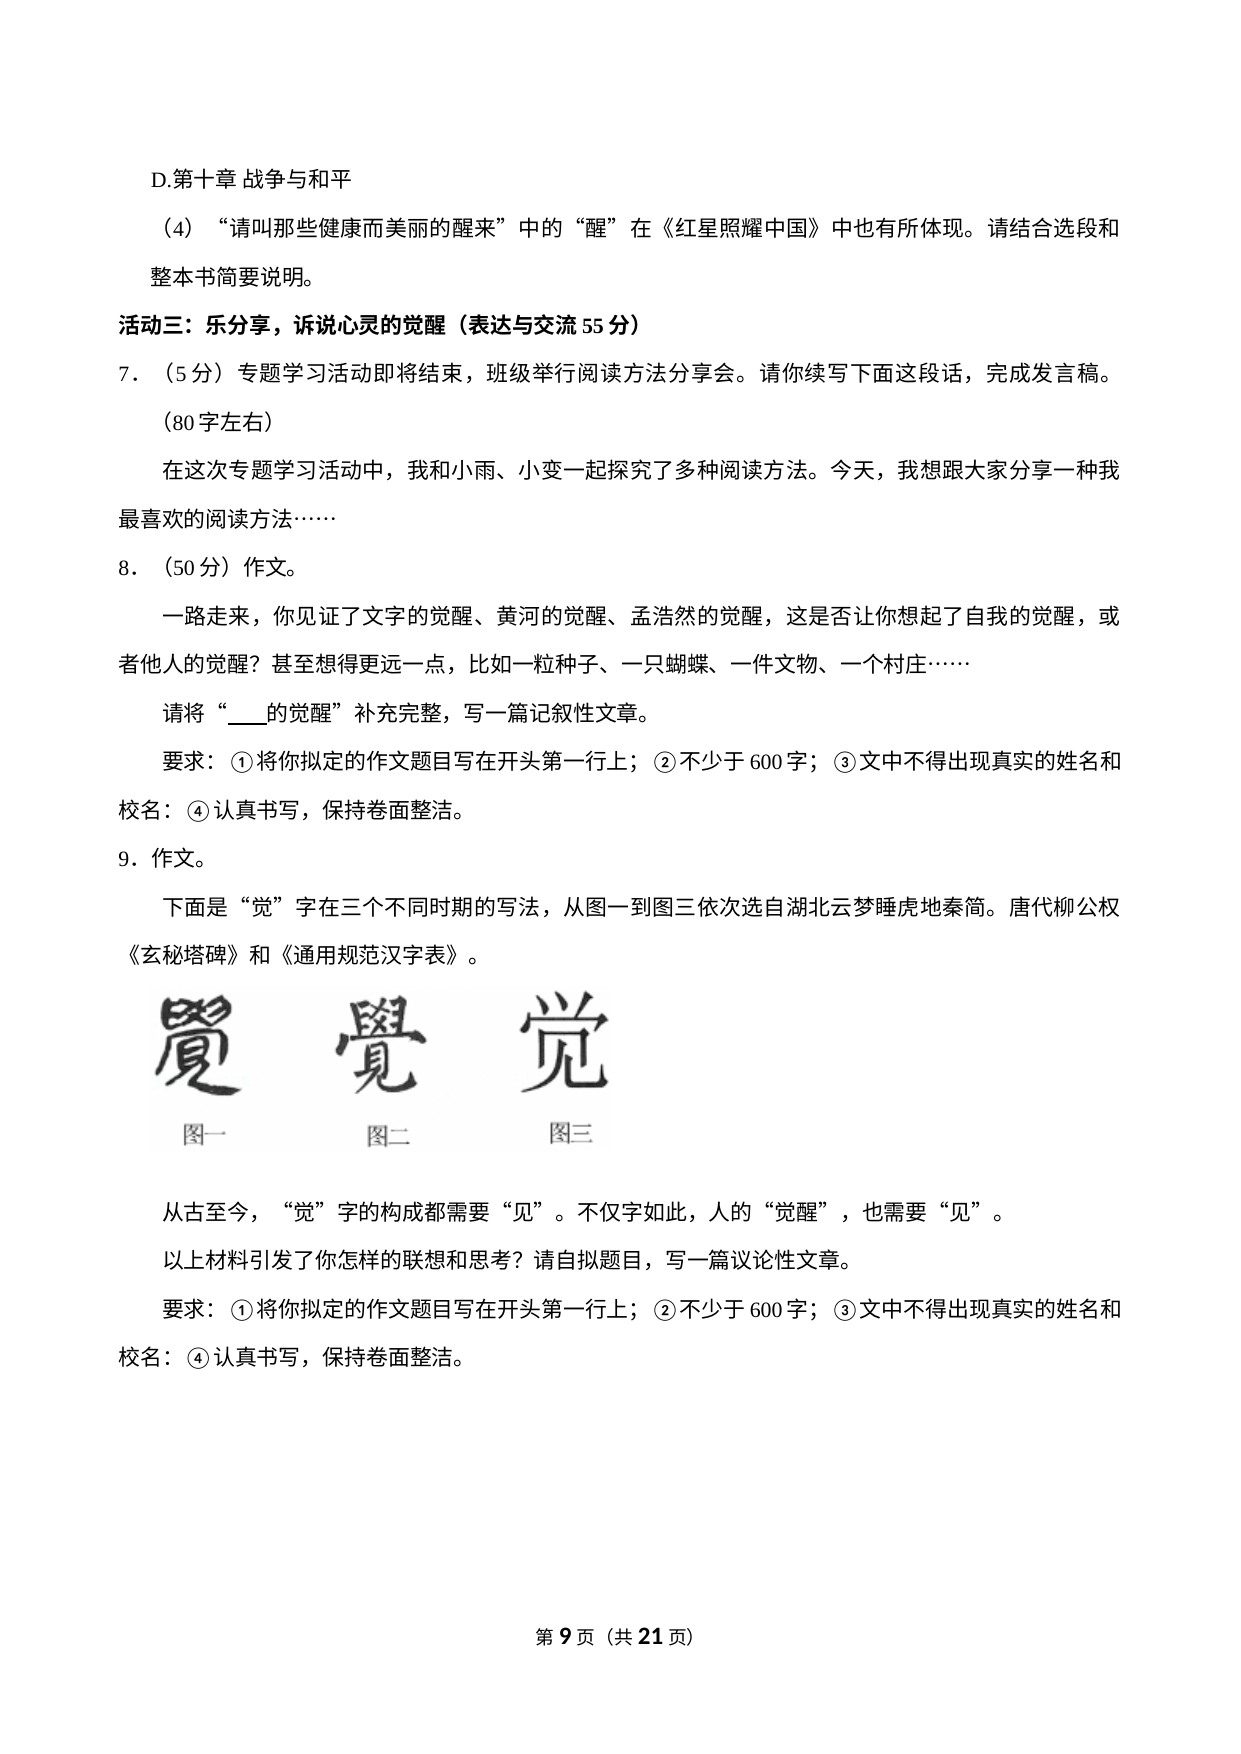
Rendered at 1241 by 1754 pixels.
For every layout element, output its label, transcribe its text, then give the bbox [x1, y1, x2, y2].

text 要求：①将你拟定的作文题目写在开头第一行上；②不少于600字；③文中不得出现真实的姓名和校名：④认真书写，保持卷面整洁。 [118, 1291, 1122, 1372]
text 活动三：乐分享，诉说心灵的觉醒（表达与交流55分） [118, 307, 1122, 340]
text 8．（50分）作文。 [118, 550, 1122, 582]
text 一路走来，你见证了文字的觉醒、黄河的觉醒、孟浩然的觉醒，这是否让你想起了自我的觉醒，或者他人的觉醒？甚至想得更远一点，比如一粒种子、一只蝴蝶、一件文物、一个村庄…… [118, 598, 1122, 679]
text 7．（5分）专题学习活动即将结束，班级举行阅读方法分享会。请你续写下面这段话，完成发言稿。（80字左右） [118, 356, 1122, 437]
text 请将“ 的觉醒”补充完整，写一篇记叙性文章。 [118, 695, 1122, 728]
text 以上材料引发了你怎样的联想和思考？请自拟题目，写一篇议论性文章。 [118, 1243, 1122, 1275]
text D.第十章 战争与和平 [151, 162, 1122, 194]
text 从古至今，“觉”字的构成都需要“见”。不仅字如此，人的“觉醒”，也需要“见”。 [118, 1194, 1122, 1227]
text 9．作文。 [118, 841, 1122, 873]
text 下面是“觉”字在三个不同时期的写法，从图一到图三依次选自湖北云梦睡虎地秦简。唐代柳公权《玄秘塔碑》和《通用规范汉字表》。 [118, 889, 1122, 970]
text （4）“请叫那些健康而美丽的醒来”中的“醒”在《红星照耀中国》中也有所体现。请结合选段和整本书简要说明。 [151, 210, 1122, 292]
text 在这次专题学习活动中，我和小雨、小变一起探究了多种阅读方法。今天，我想跟大家分享一种我最喜欢的阅读方法…… [118, 453, 1122, 534]
text 要求：①将你拟定的作文题目写在开头第一行上；②不少于600字；③文中不得出现真实的姓名和校名：④认真书写，保持卷面整洁。 [118, 744, 1122, 825]
